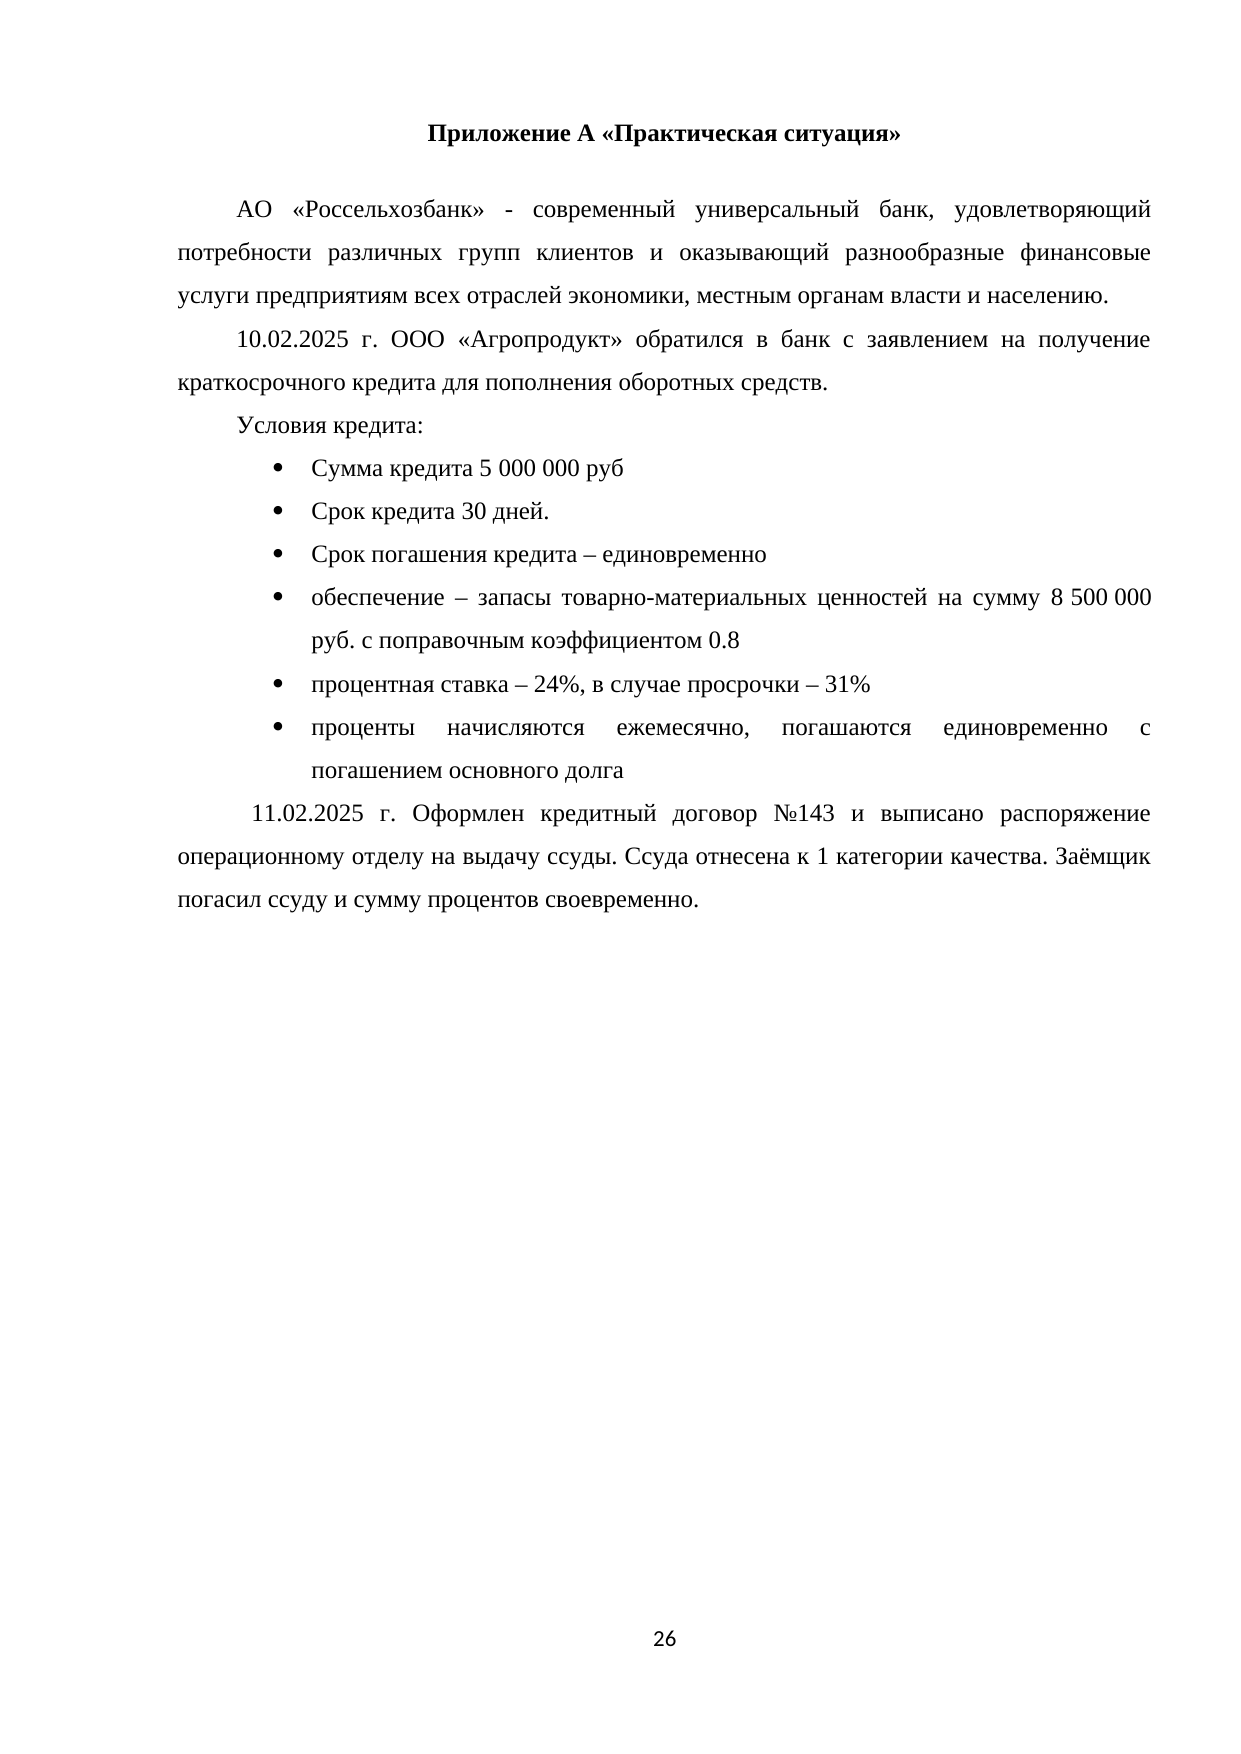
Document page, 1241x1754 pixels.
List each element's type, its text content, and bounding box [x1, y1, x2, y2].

list Срок погашения кредита – единовременно [274, 539, 1152, 568]
list Сумма кредита 5 000 000 руб [274, 453, 1152, 482]
text АО «Россельхозбанк» - современный универсальный банк, удовлетворяющий потребности различных групп клиентов и оказывающий разнообразные финансовые услуги предприятиям всех отраслей экономики, местным органам власти и населению. [177, 194, 1152, 309]
list обеспечение – запасы товарно-материальных ценностей на сумму 8 500 000 руб. с поправочным коэффициентом 0.8 [274, 582, 1152, 654]
text 11.02.2025 г. Оформлен кредитный договор №143 и выписано распоряжение операционному отделу на выдачу ссуды. Ссуда отнесена к 1 категории качества. Заёмщик погасил ссуду и сумму процентов своевременно. [177, 798, 1152, 913]
list проценты начисляются ежемесячно, погашаются единовременно с погашением основного долга [274, 712, 1152, 784]
list процентная ставка – 24%, в случае просрочки – 31% [274, 669, 1152, 697]
list Срок кредита 30 дней. [274, 496, 1152, 525]
subtitle Приложение А «Практическая ситуация» [177, 118, 1152, 147]
text Условия кредита: [177, 410, 1152, 439]
text 10.02.2025 г. ООО «Агропродукт» обратился в банк с заявлением на получение краткосрочного кредита для пополнения оборотных средств. [177, 324, 1152, 396]
